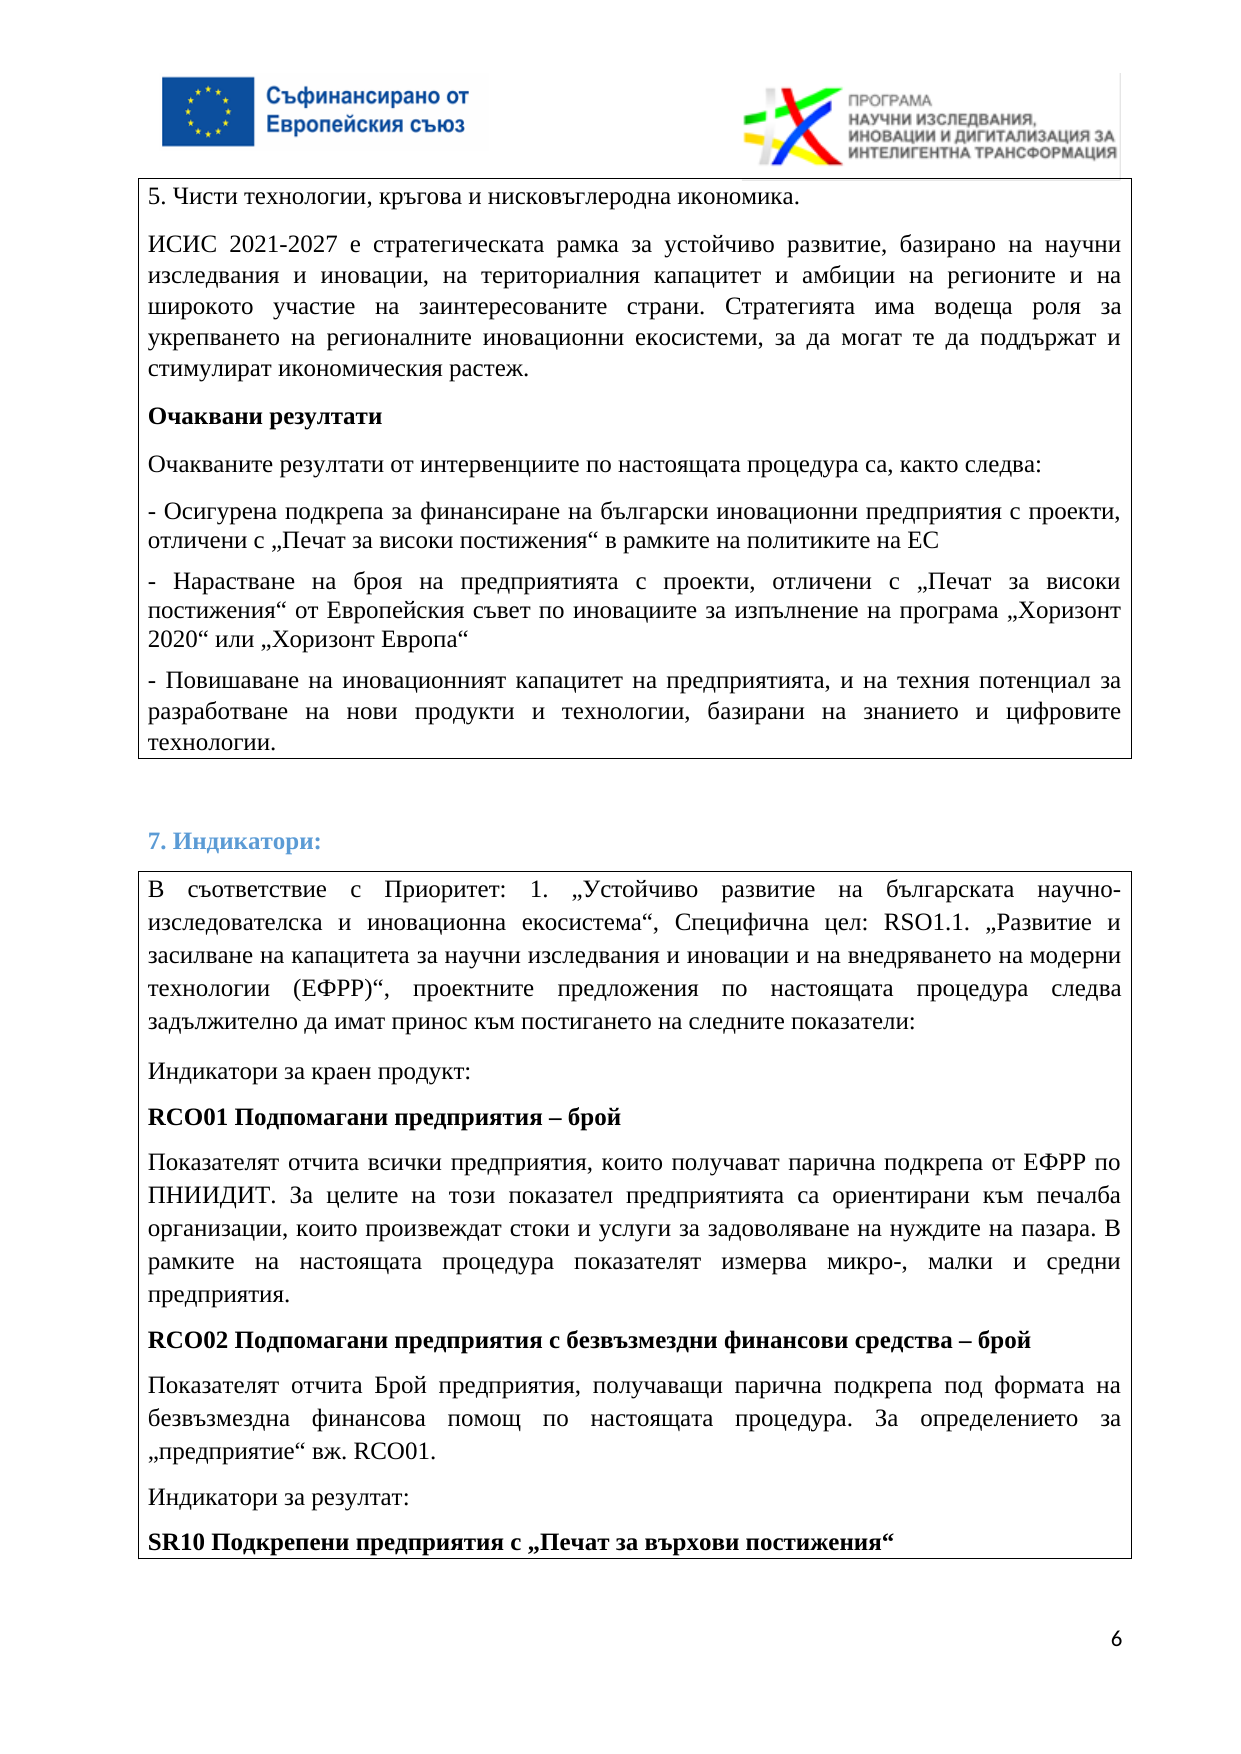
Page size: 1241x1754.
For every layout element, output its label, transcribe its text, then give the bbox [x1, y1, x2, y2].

text Индикатори за краен продукт: [139, 1053, 1131, 1085]
subtitle 7. Индикатори: [148, 826, 1122, 854]
text Индикатори за резултат: [139, 1479, 1131, 1511]
text SR10 Подкрепени предприятия с „Печат за върхови постижения“ [139, 1524, 1131, 1558]
text Показателят отчита Брой предприятия, получаващи парична подкрепа под формата на безвъзмездна финансова помощ по настоящата процедура. За определението за „предприятие“ вж. RCO01. [139, 1367, 1131, 1465]
text Показателят отчита всички предприятия, които получават парична подкрепа от ЕФРР по ПНИИДИТ. За целите на този показател предприятията са ориентирани към печалба организации, които произвеждат стоки и услуги за задоволяване на нуждите на пазара. В рамките на настоящата процедура показателят измерва микро-, малки и средни предприятия. [139, 1144, 1131, 1308]
text RCO02 Подпомагани предприятия с безвъзмездни финансови средства – брой [139, 1322, 1131, 1353]
list В съответствие с Приоритет: 1. „Устойчиво развитие на българската научно-изследователска и иновационна екосистема“, Специфична цел: RSO1.1. „Развитие и засилване на капацитета за научни изследвания и иновации и на внедряването на модерни технологии (ЕФРР)“, проектните предложения по настоящата процедура следва задължително да имат принос към постигането на следните показатели: [139, 872, 1131, 1035]
text - Нарастване на броя на предприятията с проекти, отличени с „Печат за високи постижения“ от Европейския съвет по иновациите за изпълнение на програма „Хоризонт 2020“ или „Хоризонт Европа“ [139, 563, 1131, 653]
text RCO01 Подпомагани предприятия – брой [139, 1098, 1131, 1130]
text 5. Чисти технологии, кръгова и нисковъглеродна икономика. [139, 179, 1131, 210]
text Очакваните резултати от интервенциите по настоящата процедура са, както следва: [139, 446, 1131, 477]
picture [741, 73, 1122, 178]
text - Осигурена подкрепа за финансиране на български иновационни предприятия с проекти, отличени с „Печат за високи постижения“ в рамките на политиките на ЕС [139, 493, 1131, 554]
picture [158, 73, 489, 151]
text ИСИС 2021-2027 е стратегическата рамка за устойчиво развитие, базирано на научни изследвания и иновации, на териториалния капацитет и амбиции на регионите и на широкото участие на заинтересованите страни. Стратегията има водеща роля за укрепването на регионалните иновационни екосистеми, за да могат те да поддържат и стимулират икономическия растеж. [139, 226, 1131, 382]
text - Повишаване на иновационният капацитет на предприятията, и на техния потенциал за разработване на нови продукти и технологии, базирани на знанието и цифровите технологии. [139, 662, 1131, 758]
text Очаквани резултати [139, 398, 1131, 430]
